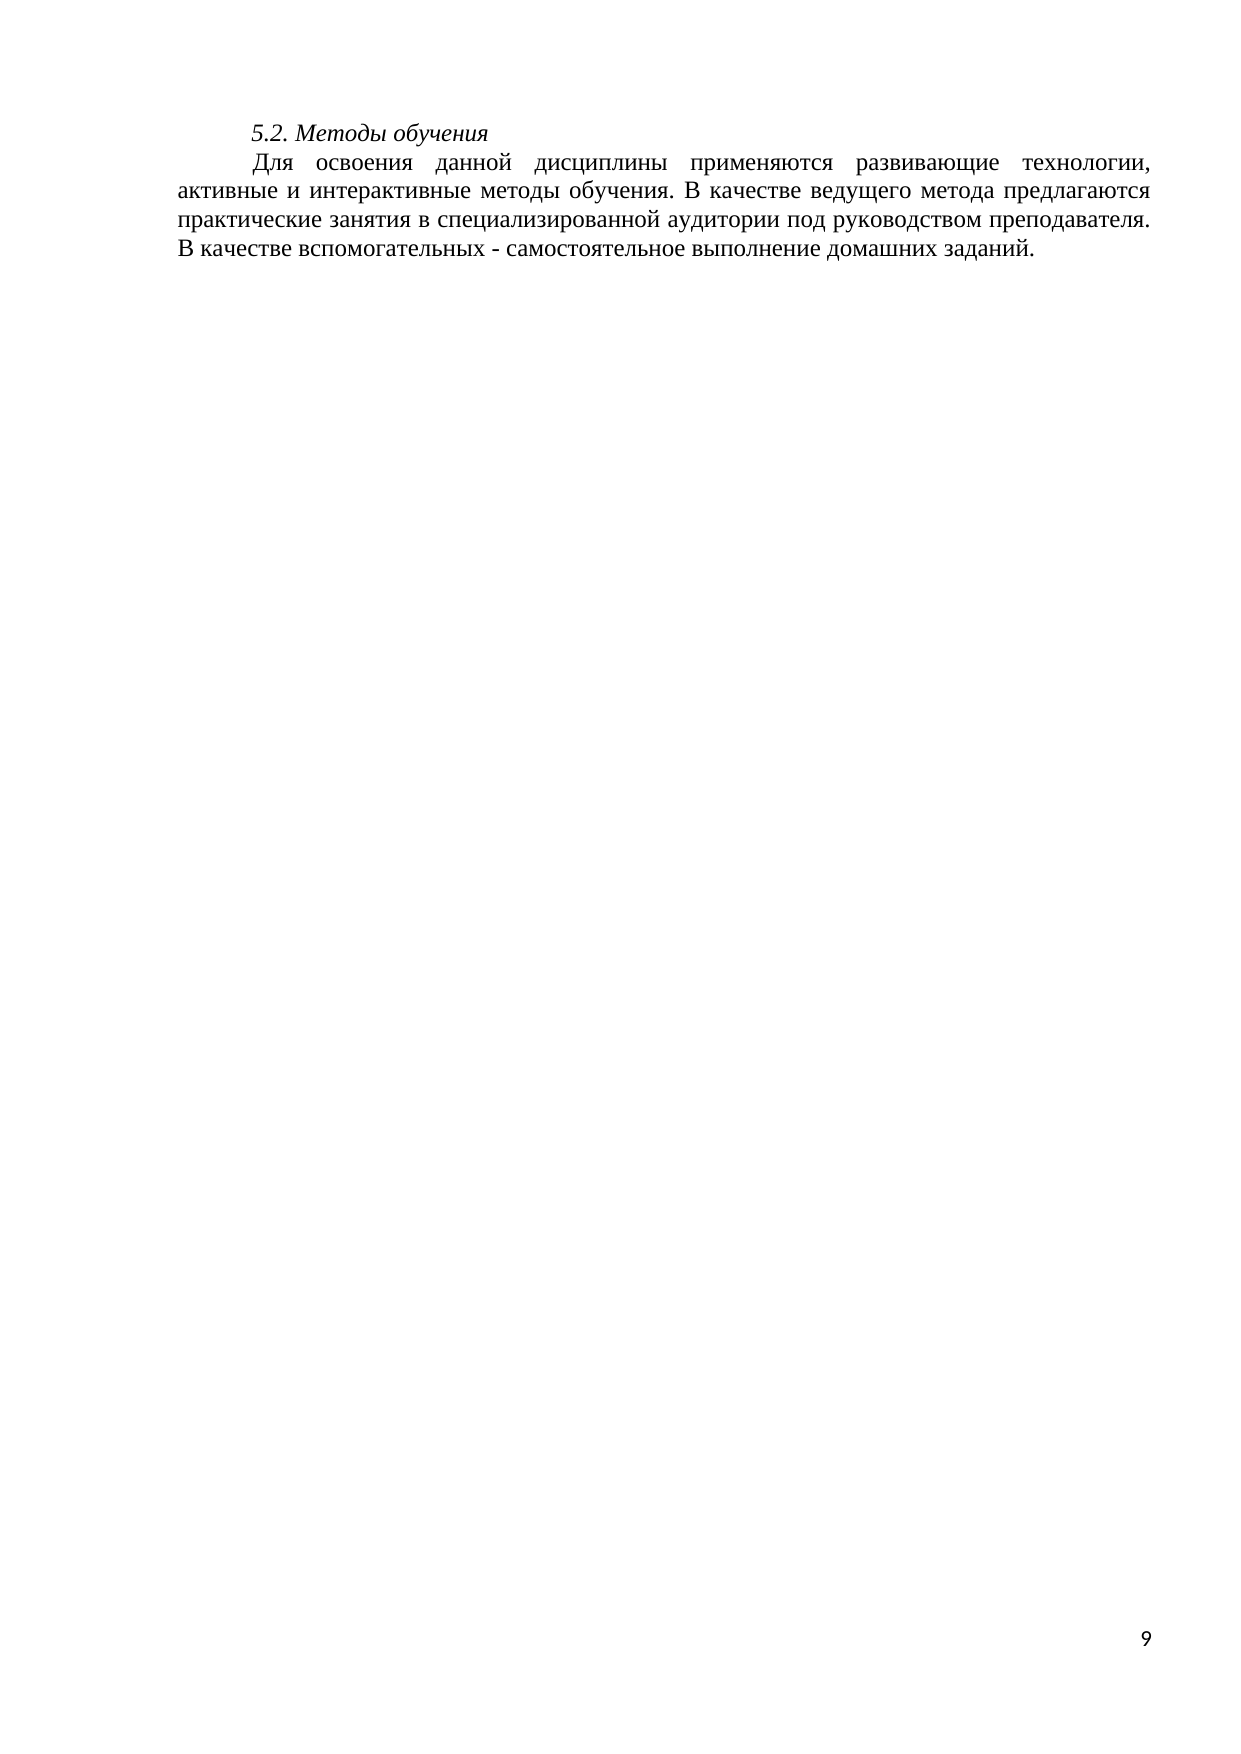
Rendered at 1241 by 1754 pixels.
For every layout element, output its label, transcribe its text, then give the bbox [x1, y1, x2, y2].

list Для освоения данной дисциплины применяются развивающие технологии, активные и интерактивные методы обучения. В качестве ведущего метода предлагаются практические занятия в специализированной аудитории под руководством преподавателя. В качестве вспомогательных - самостоятельное выполнение домашних заданий. [177, 147, 1152, 262]
text 5.2. Методы обучения [177, 118, 1152, 147]
